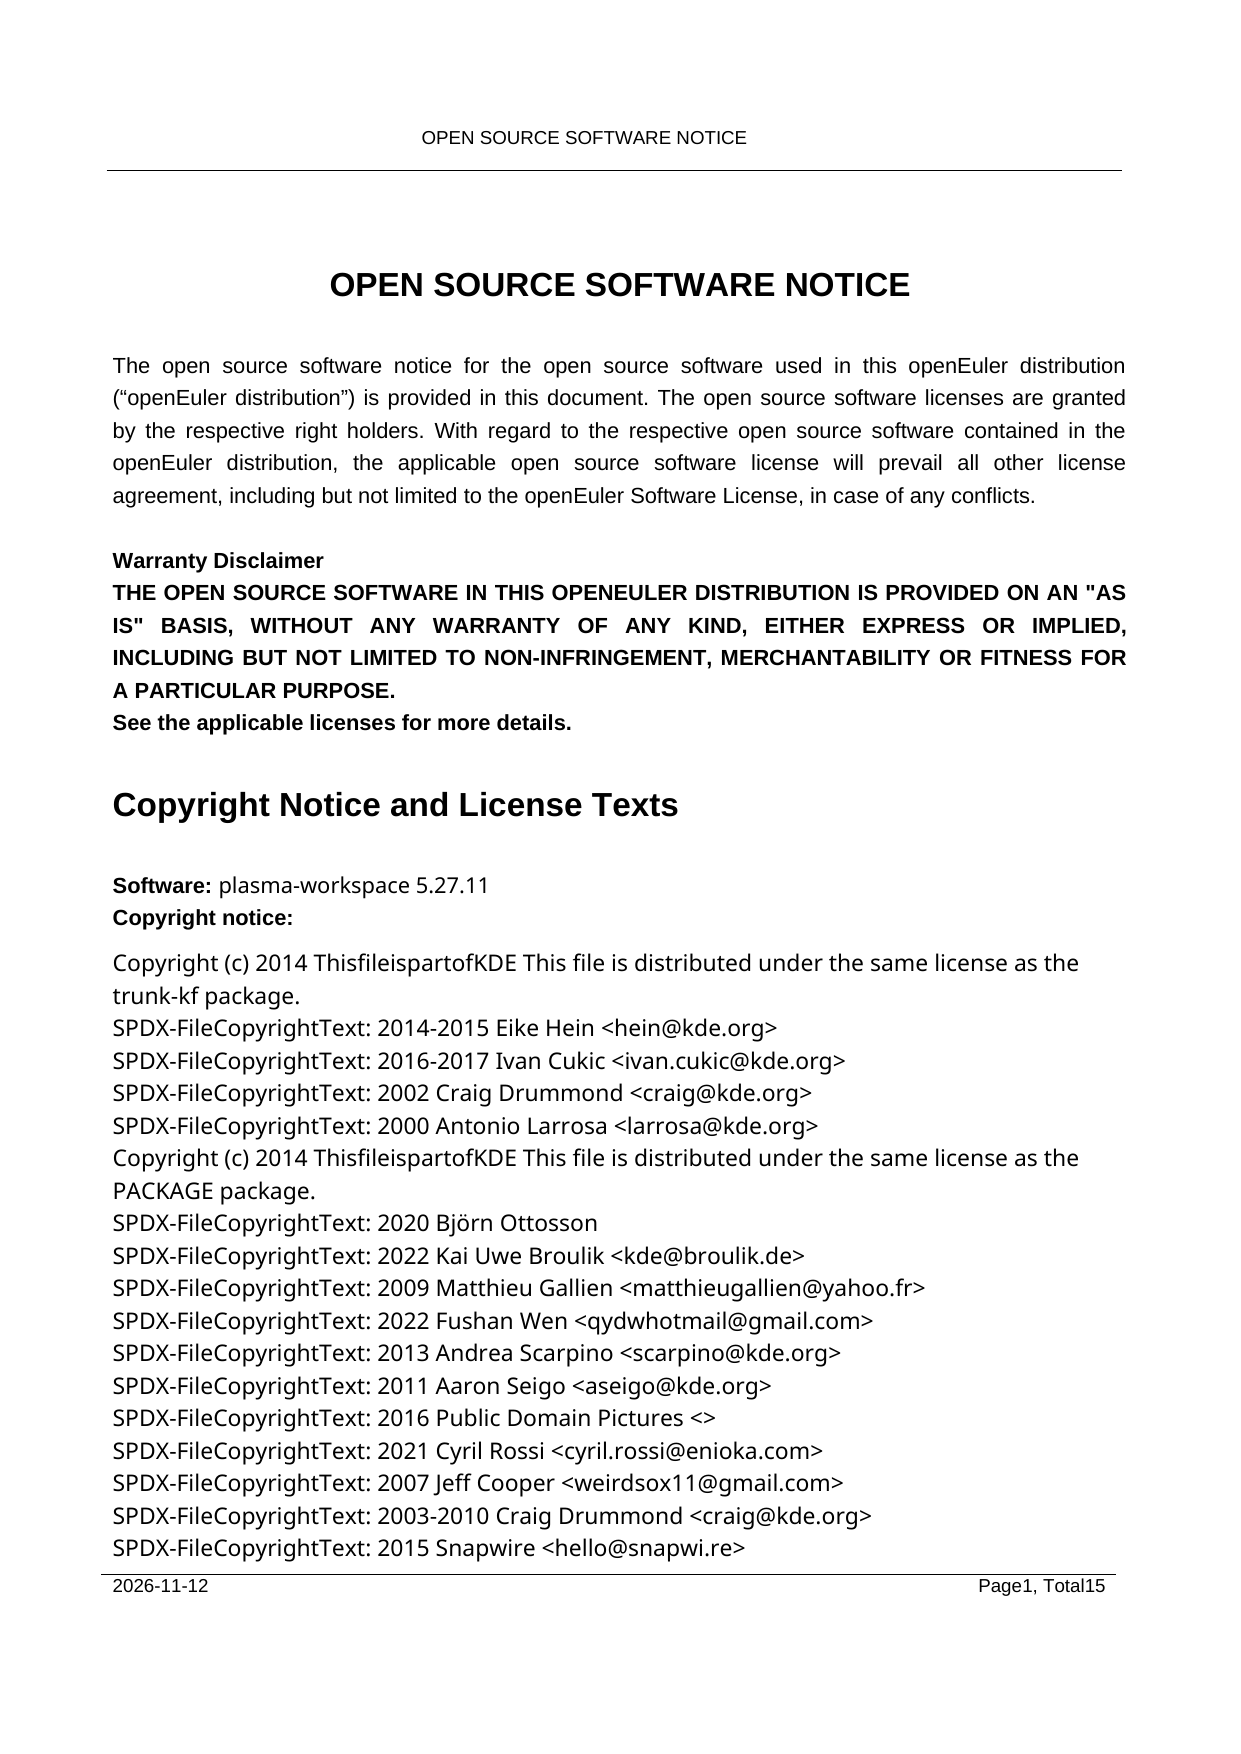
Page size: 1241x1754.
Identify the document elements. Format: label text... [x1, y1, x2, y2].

text Copyright Notice and License Texts [112, 771, 1128, 836]
title Software: plasma-workspace 5.27.11 [112, 869, 1128, 901]
text Copyright notice: [112, 901, 1128, 934]
text Warranty Disclaimer [112, 544, 1128, 576]
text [112, 947, 1128, 1564]
text The open source software notice for the open source software used in this openEuler distribution (“openEuler distribution”) is provided in this document. The open source software licenses are granted by the respective right holders. With regard to the respective open source software contained in the openEuler distribution, the applicable open source software license will prevail all other license agreement, including but not limited to the openEuler Software License, in case of any conflicts. [112, 349, 1128, 511]
text OPEN SOURCE SOFTWARE NOTICE [112, 251, 1128, 316]
text THE OPEN SOURCE SOFTWARE IN THIS OPENEULER DISTRIBUTION IS PROVIDED ON AN "AS IS" BASIS, WITHOUT ANY WARRANTY OF ANY KIND, EITHER EXPRESS OR IMPLIED, INCLUDING BUT NOT LIMITED TO NON-INFRINGEMENT, MERCHANTABILITY OR FITNESS FOR A PARTICULAR PURPOSE. See the applicable licenses for more details. [112, 576, 1128, 739]
